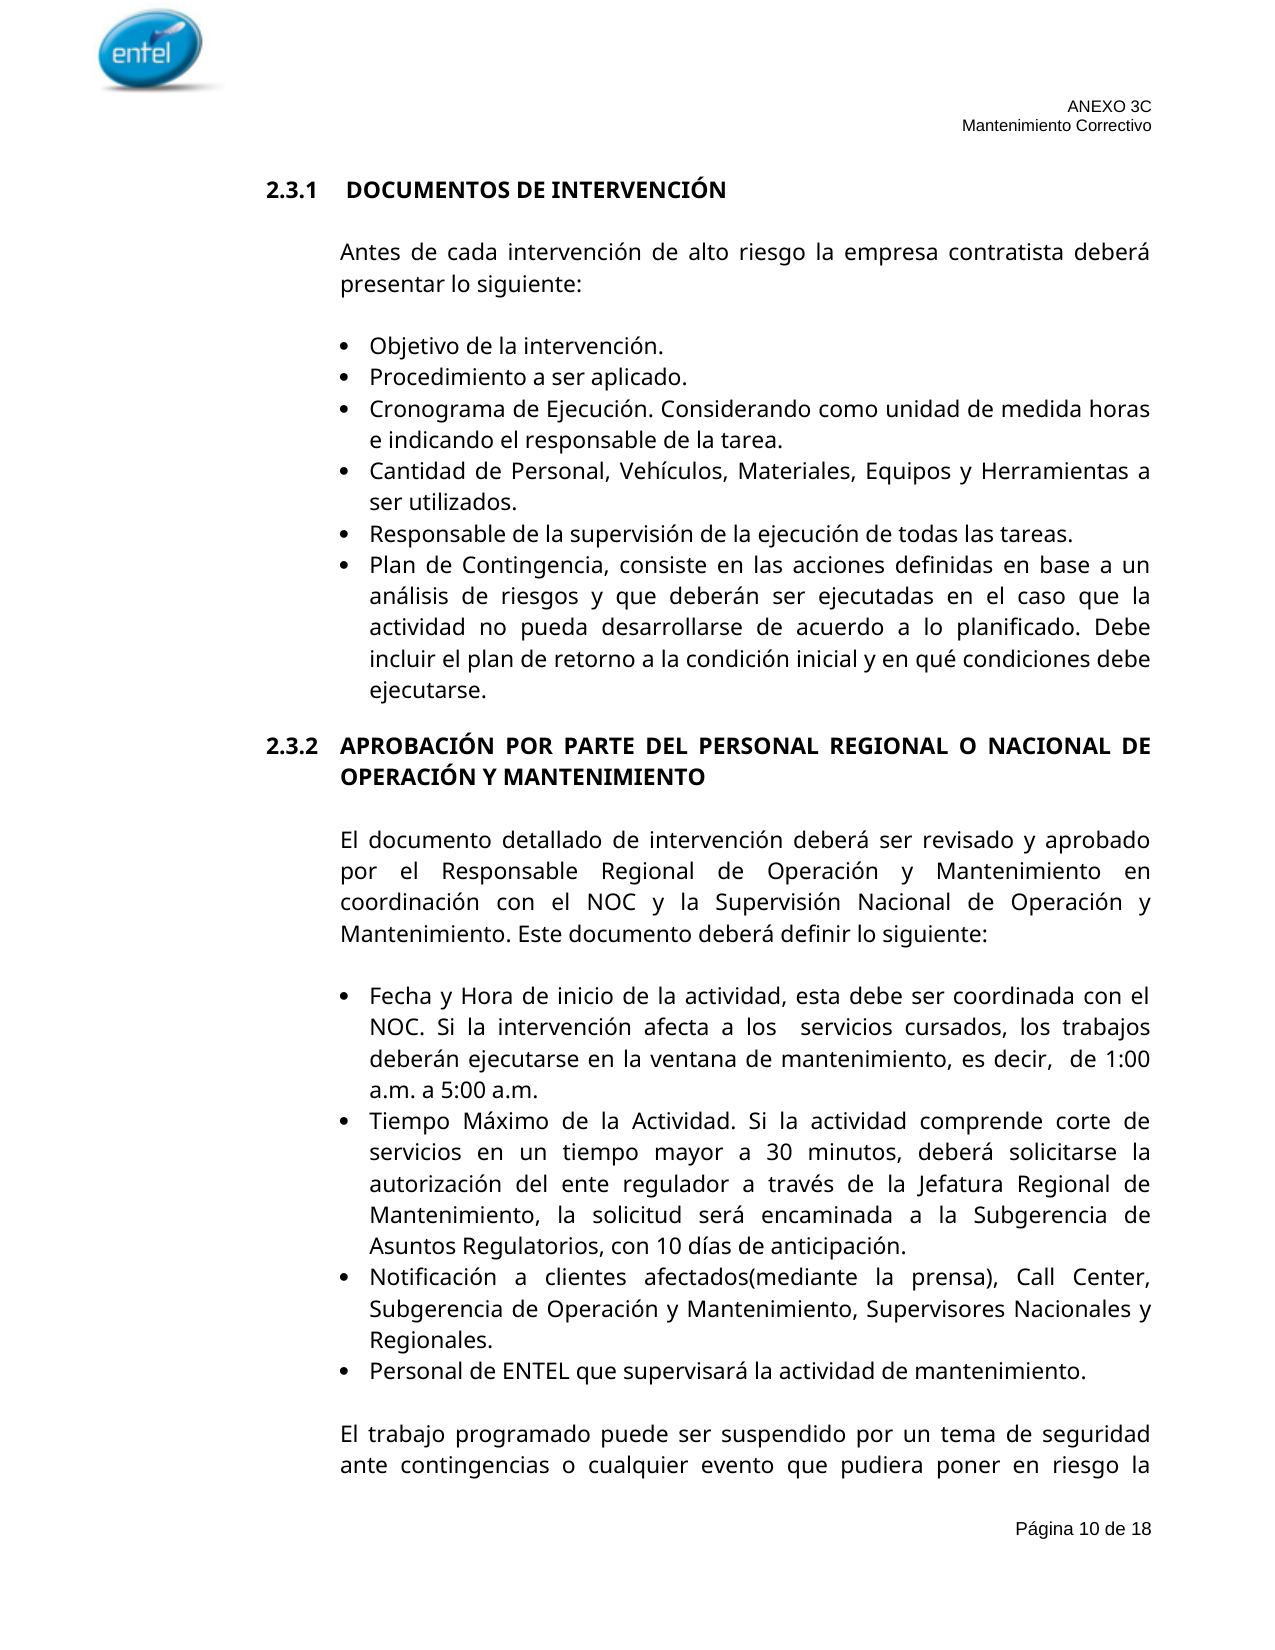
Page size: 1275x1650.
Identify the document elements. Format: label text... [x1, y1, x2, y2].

subtitle DOCUMENTOS DE INTERVENCIÓN [266, 174, 1152, 205]
list Cronograma de Ejecución. Considerando como unidad de medida horas e indicando el responsable de la tarea. [340, 392, 1152, 455]
picture [82, 2, 225, 99]
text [340, 1417, 1152, 1480]
list Plan de Contingencia, consiste en las acciones definidas en base a un análisis de riesgos y que deberán ser ejecutadas en el caso que la actividad no pueda desarrollarse de acuerdo a lo planificado. Debe incluir el plan de retorno a la condición inicial y en qué condiciones debe ejecutarse. [340, 549, 1152, 705]
list Personal de ENTEL que supervisará la actividad de mantenimiento. [340, 1355, 1152, 1386]
list Procedimiento a ser aplicado. [340, 361, 1152, 392]
subtitle APROBACIÓN POR PARTE DEL PERSONAL REGIONAL O NACIONAL DE operación Y MANTENIMIENTO [266, 730, 1152, 792]
list Cantidad de Personal, Vehículos, Materiales, Equipos y Herramientas a ser utilizados. [340, 455, 1152, 517]
text El documento detallado de intervención deberá ser revisado y aprobado por el Responsable Regional de Operación y Mantenimiento en coordinación con el NOC y la Supervisión Nacional de Operación y Mantenimiento. Este documento deberá definir lo siguiente: [340, 824, 1152, 949]
list Tiempo Máximo de la Actividad. Si la actividad comprende corte de servicios en un tiempo mayor a 30 minutos, deberá solicitarse la autorización del ente regulador a través de la Jefatura Regional de Mantenimiento, la solicitud será encaminada a la Subgerencia de Asuntos Regulatorios, con 10 días de anticipación. [340, 1105, 1152, 1261]
text Antes de cada intervención de alto riesgo la empresa contratista deberá presentar lo siguiente: [340, 236, 1152, 299]
list Objetivo de la intervención. [340, 330, 1152, 361]
list Fecha y Hora de inicio de la actividad, esta debe ser coordinada con el NOC. Si la intervención afecta a los servicios cursados, los trabajos deberán ejecutarse en la ventana de mantenimiento, es decir, de 1:00 a.m. a 5:00 a.m. [340, 980, 1152, 1105]
list Responsable de la supervisión de la ejecución de todas las tareas. [340, 517, 1152, 549]
list Notificación a clientes afectados(mediante la prensa), Call Center, Subgerencia de Operación y Mantenimiento, Supervisores Nacionales y Regionales. [340, 1261, 1152, 1355]
